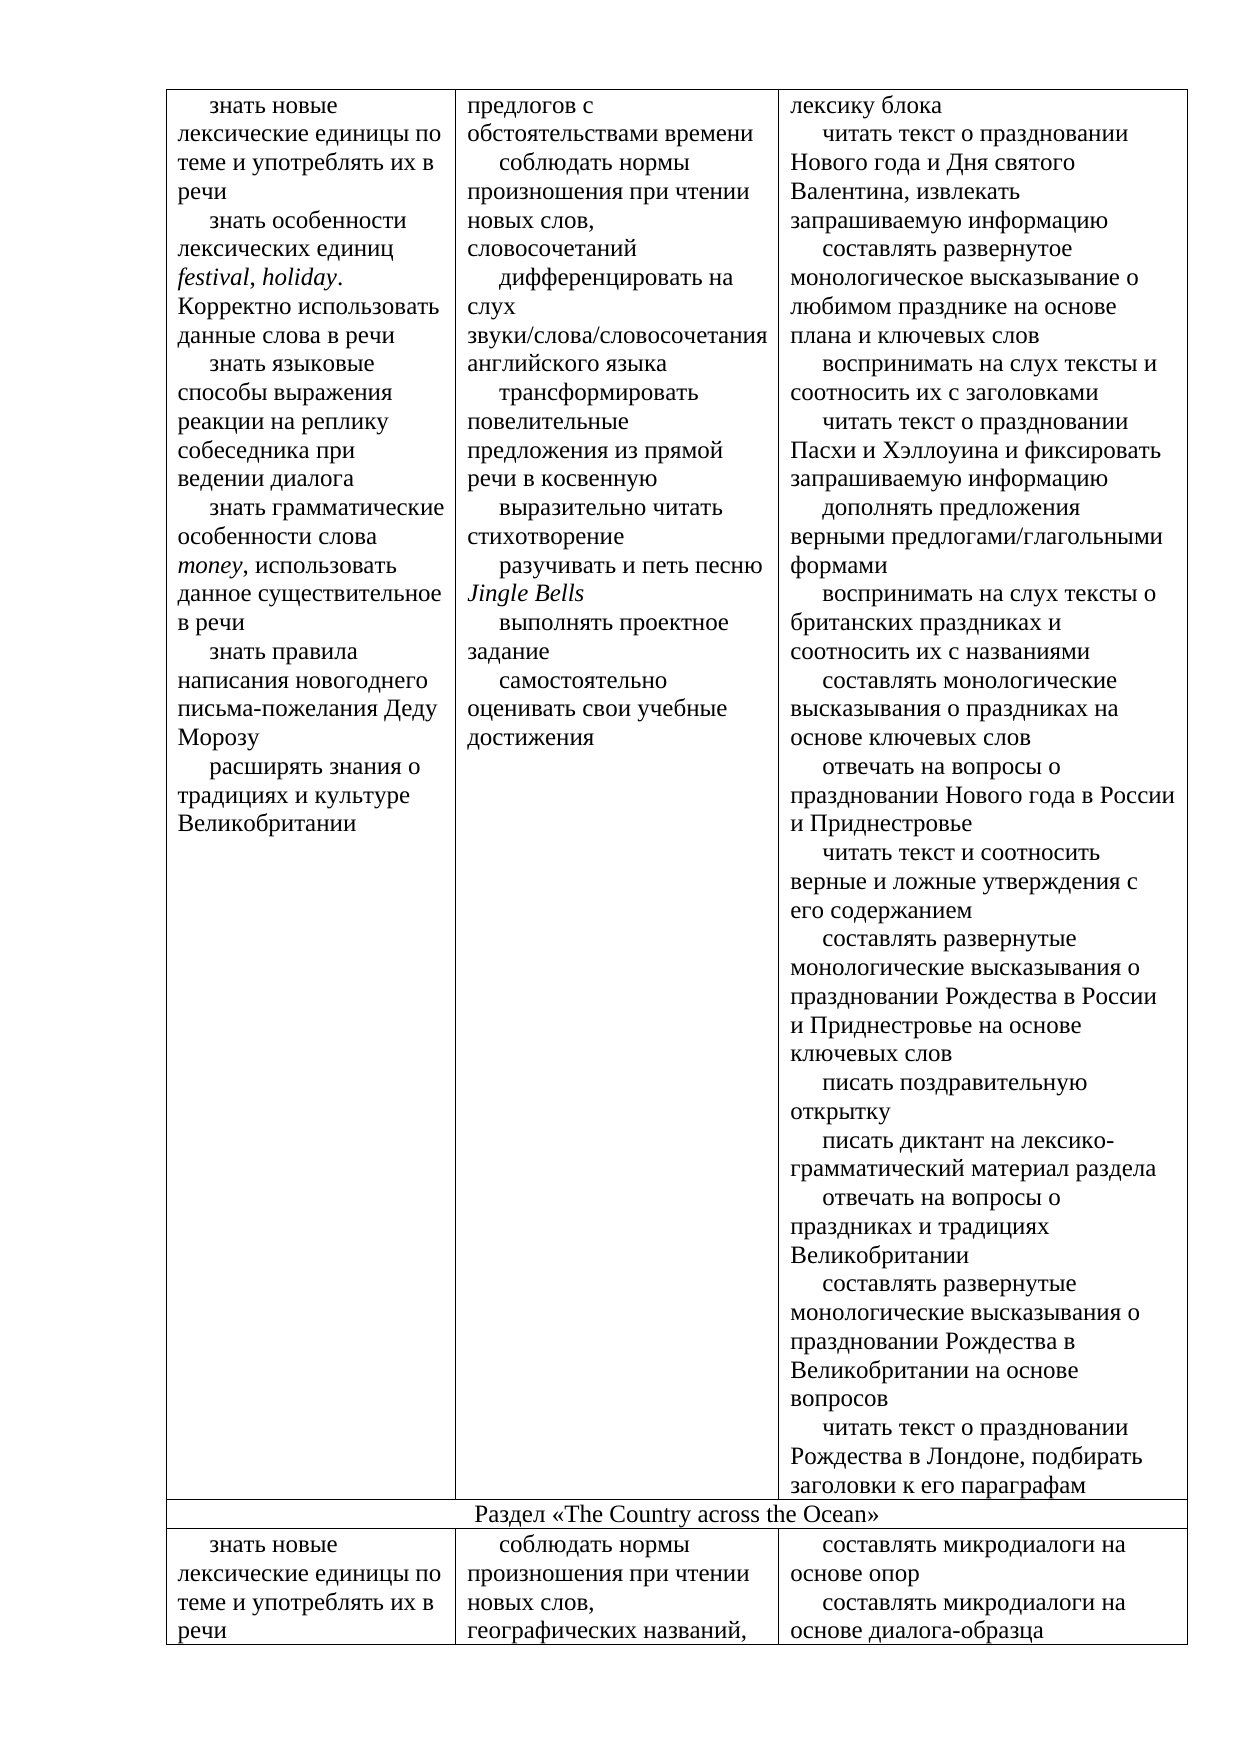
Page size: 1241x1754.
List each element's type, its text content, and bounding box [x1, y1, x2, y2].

table_cell Раздел «The Country across the Ocean» [167, 1500, 1187, 1528]
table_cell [167, 90, 455, 1498]
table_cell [779, 90, 1187, 1498]
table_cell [456, 90, 778, 1498]
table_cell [779, 1529, 1187, 1644]
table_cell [456, 1529, 778, 1644]
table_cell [167, 1529, 455, 1644]
